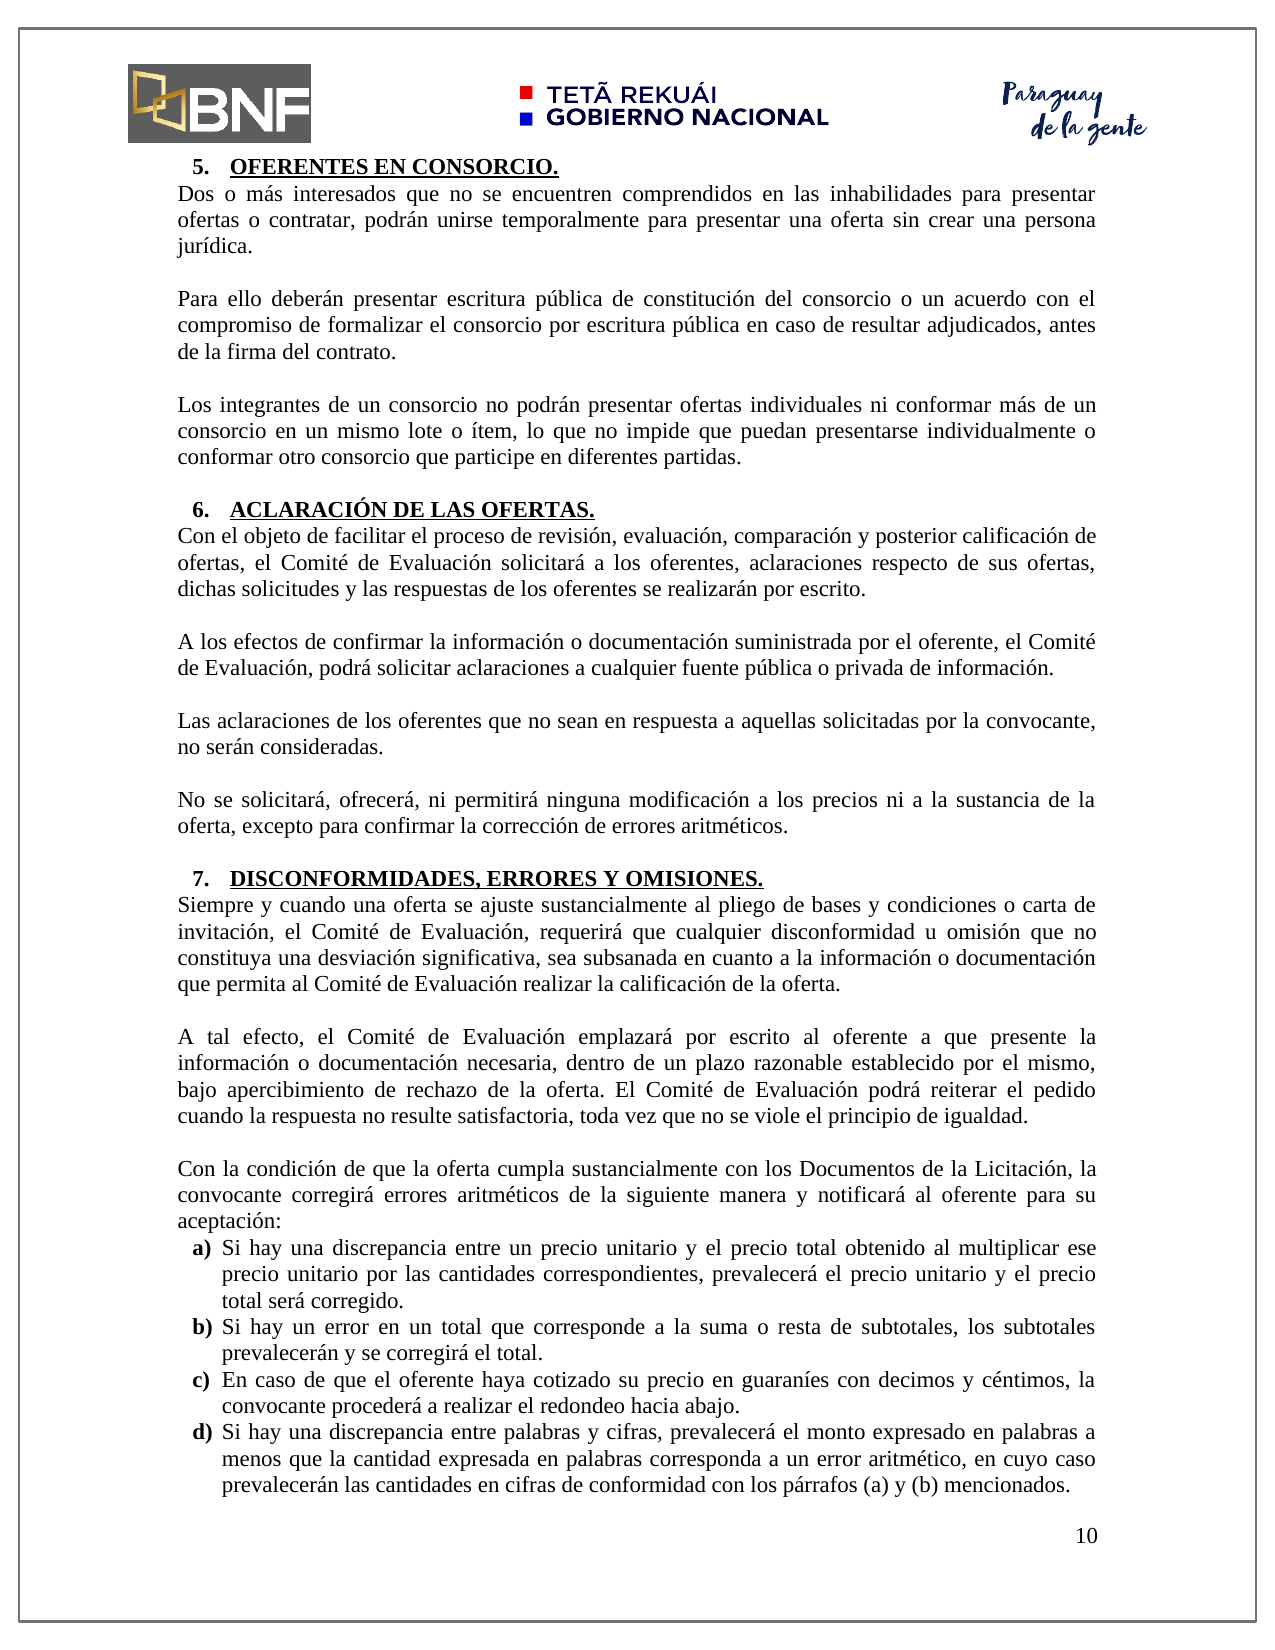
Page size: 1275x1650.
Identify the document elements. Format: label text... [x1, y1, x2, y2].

list Si hay una discrepancia entre un precio unitario y el precio total obtenido al multiplicar ese precio unitario por las cantidades correspondientes, prevalecerá el precio unitario y el precio total será corregido. [192, 1234, 1098, 1313]
text Los integrantes de un consorcio no podrán presentar ofertas individuales ni conformar más de un consorcio en un mismo lote o ítem, lo que no impide que puedan presentarse individualmente o conformar otro consorcio que participe en diferentes partidas. [177, 391, 1098, 470]
list Si hay un error en un total que corresponde a la suma o resta de subtotales, los subtotales prevalecerán y se corregirá el total. [192, 1313, 1098, 1366]
text Dos o más interesados que no se encuentren comprendidos en las inhabilidades para presentar ofertas o contratar, podrán unirse temporalmente para presentar una oferta sin crear una persona jurídica. [177, 180, 1098, 259]
picture [126, 64, 311, 142]
text Las aclaraciones de los oferentes que no sean en respuesta a aquellas solicitadas por la convocante, no serán consideradas. [177, 707, 1098, 759]
text Para ello deberán presentar escritura pública de constitución del consorcio o un acuerdo con el compromiso de formalizar el consorcio por escritura pública en caso de resultar adjudicados, antes de la firma del contrato. [177, 285, 1098, 364]
list Si hay una discrepancia entre palabras y cifras, prevalecerá el monto expresado en palabras a menos que la cantidad expresada en palabras corresponda a un error aritmético, en cuyo caso prevalecerán las cantidades en cifras de conformidad con los párrafos (a) y (b) mencionados. [192, 1418, 1098, 1497]
picture [975, 75, 1159, 152]
list OFERENTES EN CONSORCIO. [192, 153, 1098, 180]
list En caso de que el oferente haya cotizado su precio en guaraníes con decimos y céntimos, la convocante procederá a realizar el redondeo hacia abajo. [192, 1366, 1098, 1418]
text Siempre y cuando una oferta se ajuste sustancialmente al pliego de bases y condiciones o carta de invitación, el Comité de Evaluación, requerirá que cualquier disconformidad u omisión que no constituya una desviación significativa, sea subsanada en cuanto a la información o documentación que permita al Comité de Evaluación realizar la calificación de la oferta. [177, 891, 1098, 997]
picture [502, 62, 841, 152]
text Con el objeto de facilitar el proceso de revisión, evaluación, comparación y posterior calificación de ofertas, el Comité de Evaluación solicitará a los oferentes, aclaraciones respecto de sus ofertas, dichas solicitudes y las respuestas de los oferentes se realizarán por escrito. [177, 522, 1098, 601]
text A tal efecto, el Comité de Evaluación emplazará por escrito al oferente a que presente la información o documentación necesaria, dentro de un plazo razonable establecido por el mismo, bajo apercibimiento de rechazo de la oferta. El Comité de Evaluación podrá reiterar el pedido cuando la respuesta no resulte satisfactoria, toda vez que no se viole el principio de igualdad. [177, 1023, 1098, 1128]
list DISCONFORMIDADES, ERRORES Y OMISIONES. [192, 865, 1098, 891]
text No se solicitará, ofrecerá, ni permitirá ninguna modificación a los precios ni a la sustancia de la oferta, excepto para confirmar la corrección de errores aritméticos. [177, 786, 1098, 839]
text A los efectos de confirmar la información o documentación suministrada por el oferente, el Comité de Evaluación, podrá solicitar aclaraciones a cualquier fuente pública o privada de información. [177, 628, 1098, 681]
list ACLARACIÓN DE LAS OFERTAS. [192, 496, 1098, 522]
text Con la condición de que la oferta cumpla sustancialmente con los Documentos de la Licitación, la convocante corregirá errores aritméticos de la siguiente manera y notificará al oferente para su aceptación: [177, 1155, 1098, 1234]
